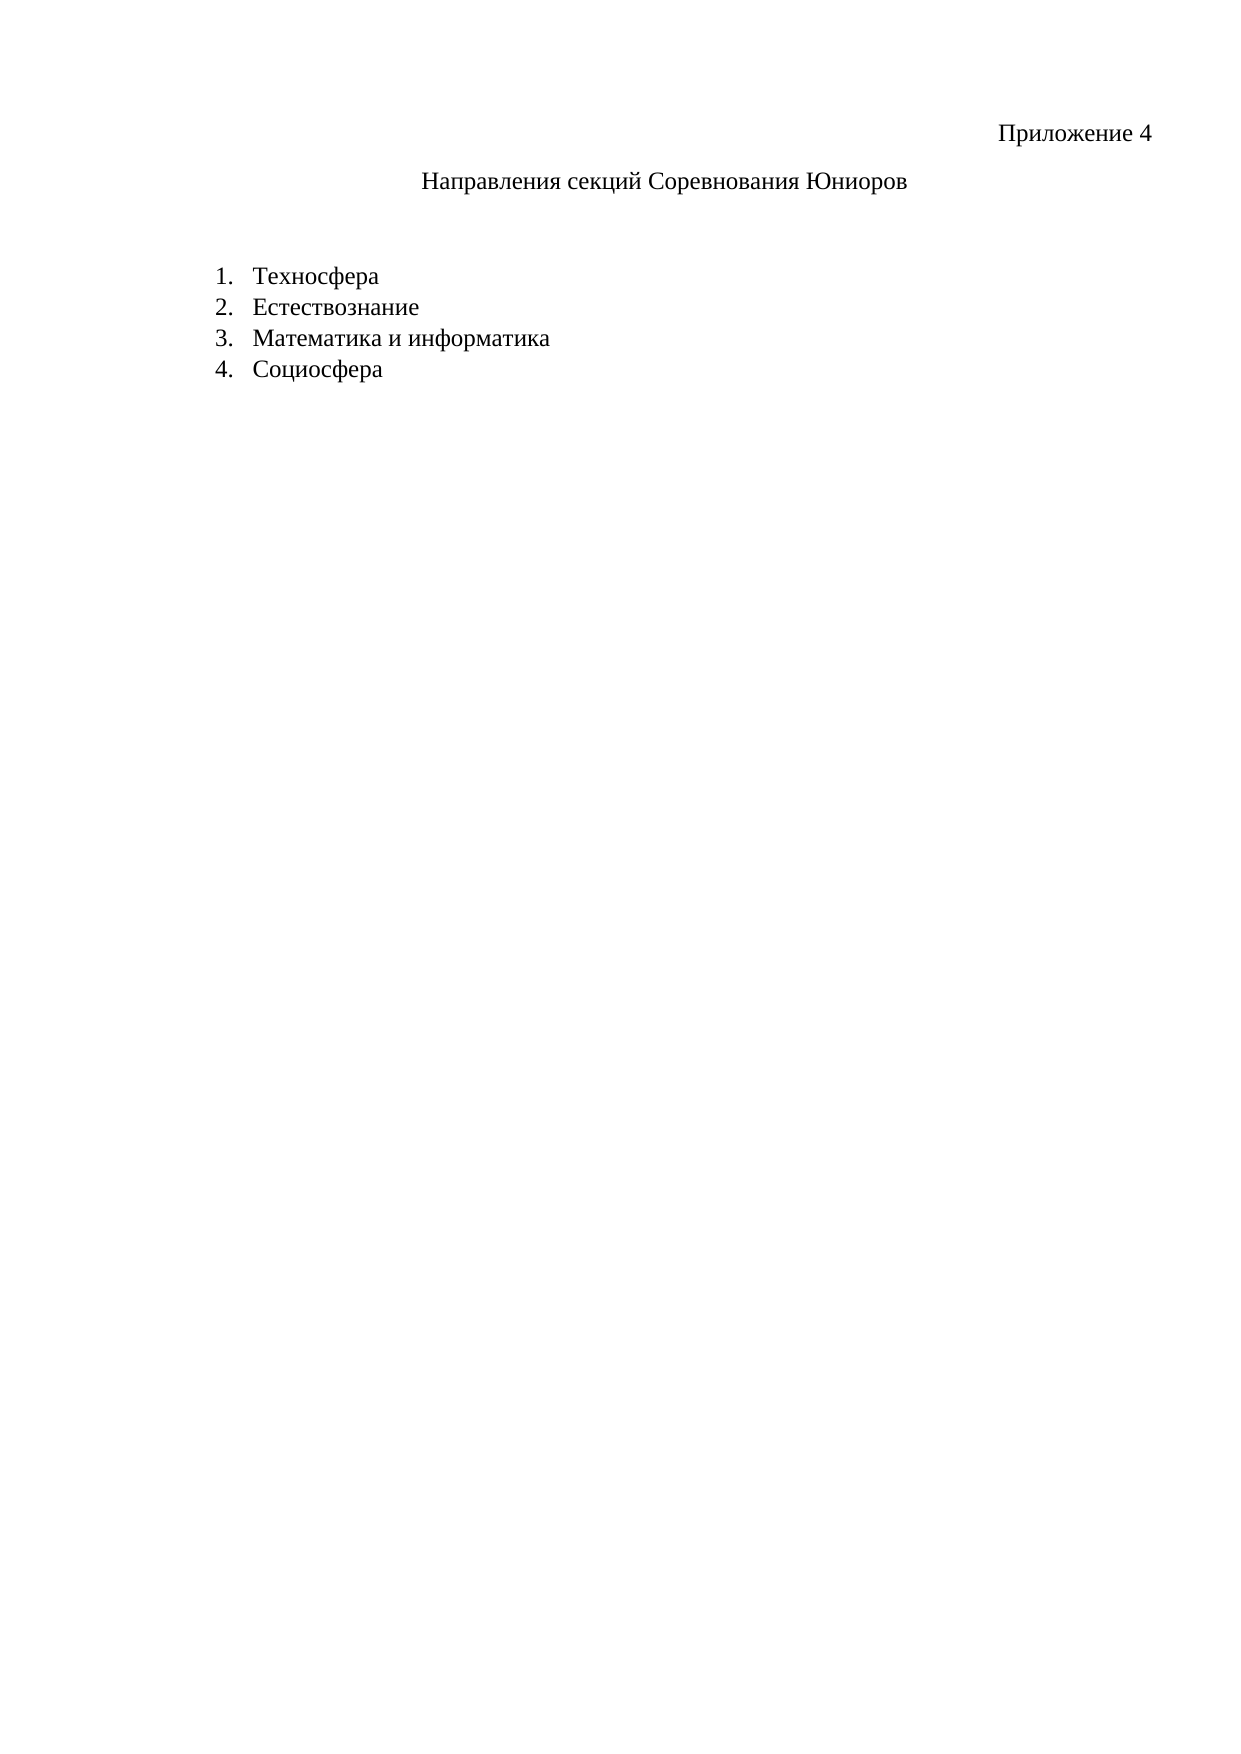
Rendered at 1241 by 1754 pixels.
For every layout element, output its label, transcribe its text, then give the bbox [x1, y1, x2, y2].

list Естествознание [215, 292, 1152, 321]
text Направления секций Соревнования Юниоров [177, 166, 1152, 194]
list Социосфера [215, 354, 1152, 383]
text Приложение 4 [177, 118, 1152, 147]
list Математика и информатика [215, 323, 1152, 352]
list Техносфера [215, 261, 1152, 290]
